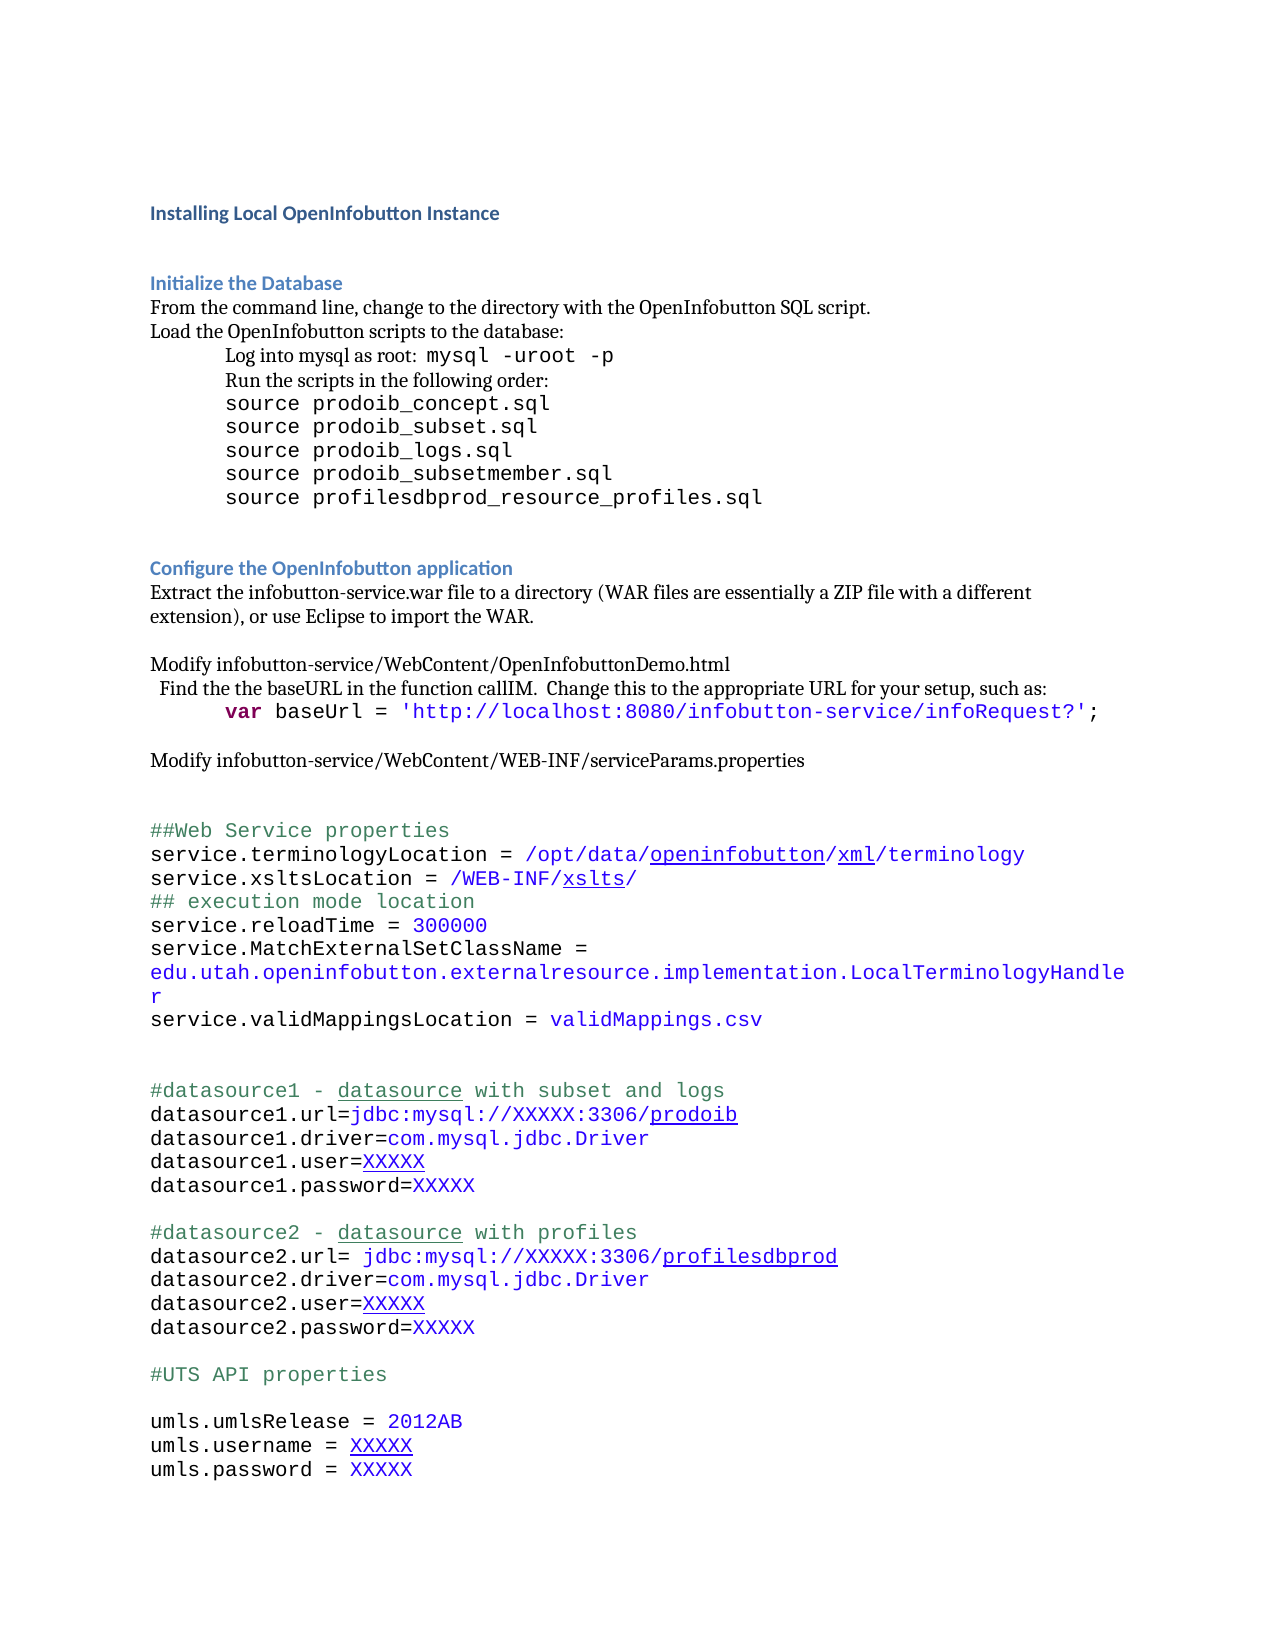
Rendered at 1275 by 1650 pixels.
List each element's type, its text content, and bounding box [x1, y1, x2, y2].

text Log into mysql as root: mysql -uroot -p [225, 343, 1125, 368]
text umls.umlsRelease = 2012AB [150, 1411, 1125, 1435]
text umls.password = XXXXX [150, 1459, 1125, 1482]
text datasource2.password=XXXXX [150, 1317, 1125, 1340]
text datasource2.user=XXXXX [150, 1293, 1125, 1317]
subtitle Installing Local OpenInfobutton Instance [150, 200, 1125, 225]
text service.xsltsLocation = /WEB-INF/xslts/ [150, 867, 1125, 891]
text ##Web Service properties [150, 820, 1125, 844]
text datasource1.user=XXXXX [150, 1151, 1125, 1175]
text source prodoib_logs.sql [150, 440, 1125, 463]
subtitle Initialize the Database [150, 270, 1125, 296]
text datasource1.url=jdbc:mysql://XXXXX:3306/prodoib [150, 1104, 1125, 1128]
text Find the the baseURL in the function callIM. Change this to the appropriate URL for your setup, such as: [150, 677, 1125, 701]
text datasource2.driver=com.mysql.jdbc.Driver [150, 1269, 1125, 1293]
text Load the OpenInfobutton scripts to the database: [150, 319, 1125, 343]
text #UTS API properties [150, 1364, 1125, 1388]
text datasource1.password=XXXXX [150, 1175, 1125, 1198]
text datasource2.url= jdbc:mysql://XXXXX:3306/profilesdbprod [150, 1246, 1125, 1269]
text service.MatchExternalSetClassName = edu.utah.openinfobutton.externalresource.implementation.LocalTerminologyHandler [150, 938, 1125, 1009]
text #datasource2 - datasource with profiles [150, 1222, 1125, 1246]
text datasource1.driver=com.mysql.jdbc.Driver [150, 1128, 1125, 1151]
text Run the scripts in the following order: [150, 368, 1125, 392]
text #datasource1 - datasource with subset and logs [150, 1080, 1125, 1104]
text var baseUrl = 'http://localhost:8080/infobutton-service/infoRequest?'; [150, 701, 1125, 724]
text service.reloadTime = 300000 [150, 915, 1125, 938]
text Modify infobutton-service/WebContent/OpenInfobuttonDemo.html [150, 653, 1125, 677]
text source profilesdbprod_resource_profiles.sql [150, 487, 1125, 511]
text umls.username = XXXXX [150, 1435, 1125, 1459]
text service.terminologyLocation = /opt/data/openinfobutton/xml/terminology [150, 844, 1125, 867]
text source prodoib_subsetmember.sql [150, 463, 1125, 487]
text service.validMappingsLocation = validMappings.csv [150, 1009, 1125, 1033]
text Modify infobutton-service/WebContent/WEB-INF/serviceParams.properties [150, 748, 1125, 772]
text source prodoib_concept.sql [150, 392, 1125, 416]
text Extract the infobutton-service.war file to a directory (WAR files are essentially a ZIP file with a different extension), or use Eclipse to import the WAR. [150, 581, 1125, 629]
text source prodoib_subset.sql [150, 416, 1125, 440]
text ## execution mode location [150, 891, 1125, 915]
text From the command line, change to the directory with the OpenInfobutton SQL script. [150, 296, 1125, 319]
subtitle Configure the OpenInfobutton application [150, 556, 1125, 581]
